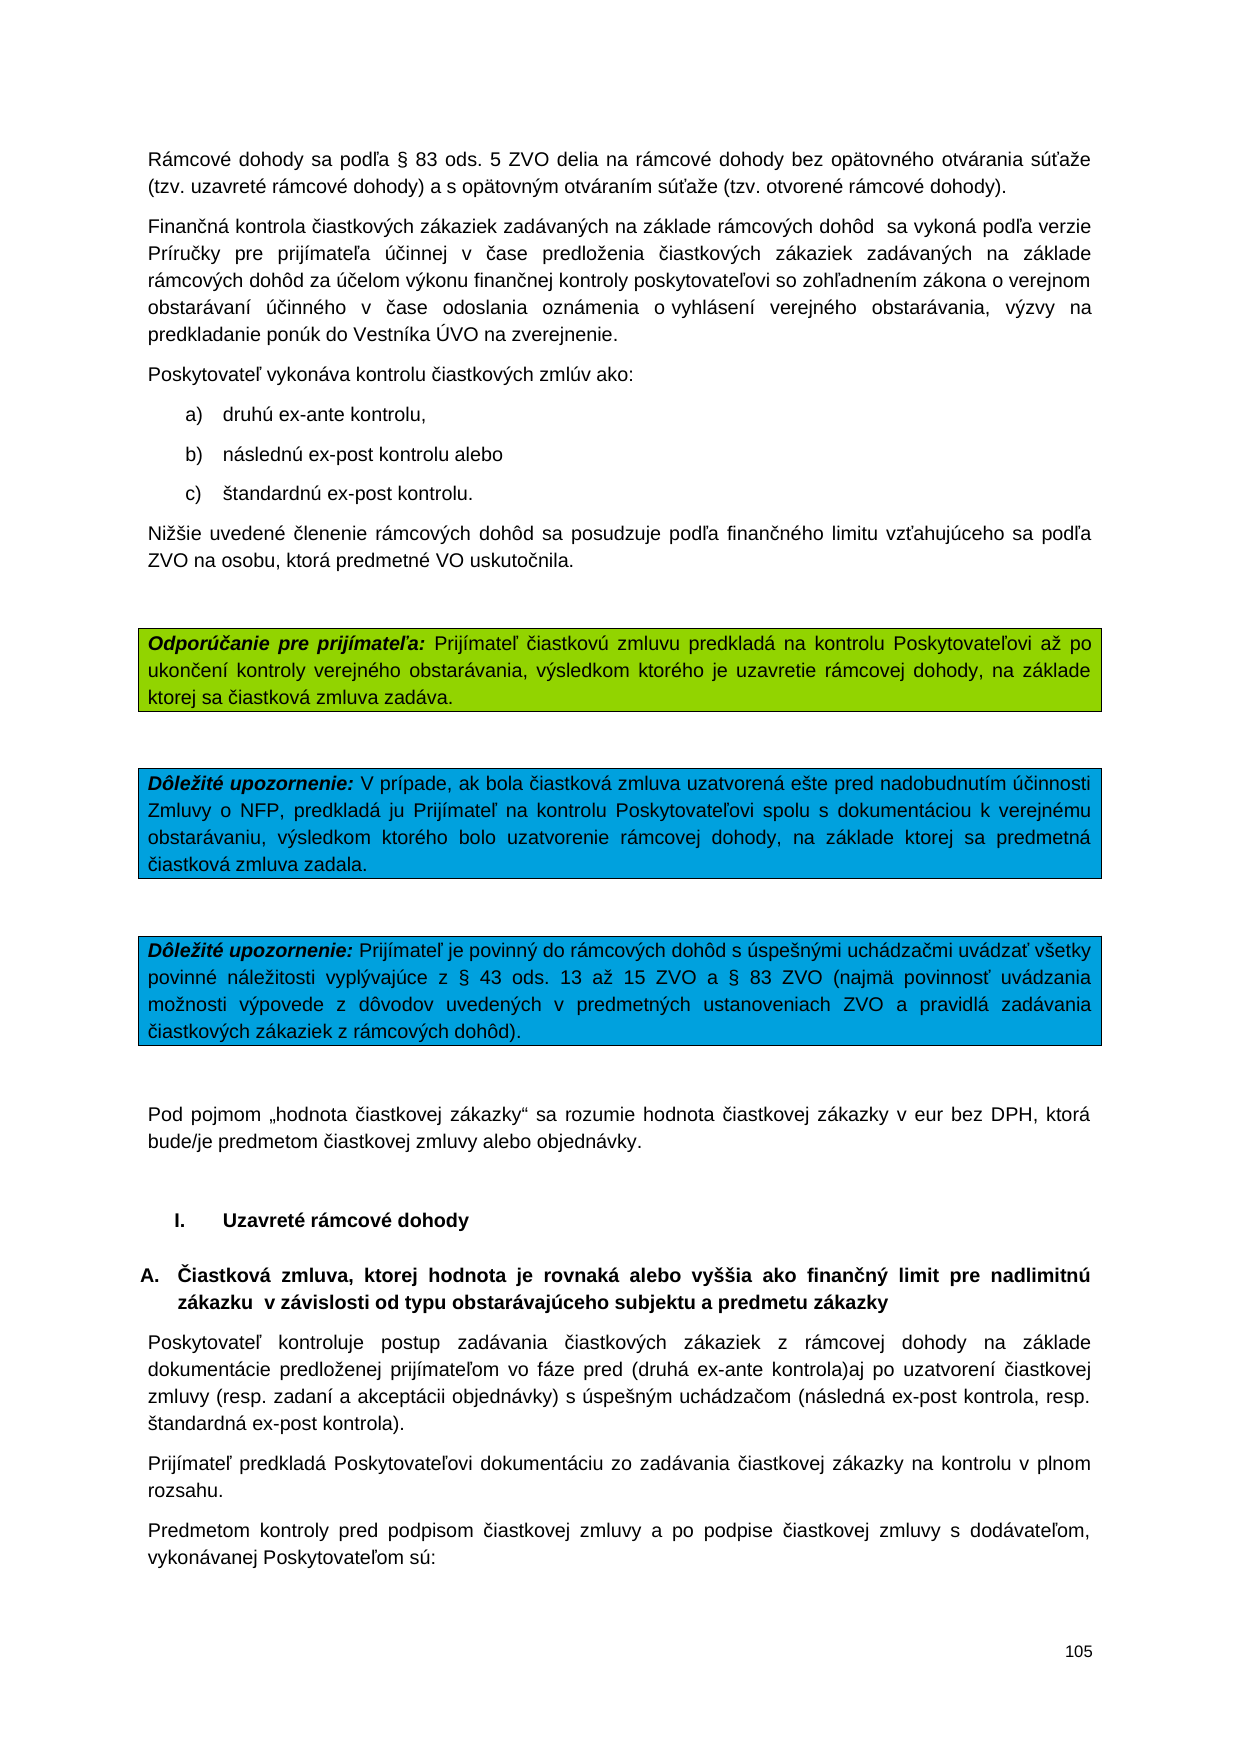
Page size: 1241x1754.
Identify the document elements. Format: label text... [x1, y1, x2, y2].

list Čiastková zmluva, ktorej hodnota je rovnaká alebo vyššia ako finančný limit pre nadlimitnú zákazku v závislosti od typu obstarávajúceho subjektu a predmetu zákazky [140, 1264, 1092, 1313]
text Finančná kontrola čiastkových zákaziek zadávaných na základe rámcových dohôd sa vykoná podľa verzie Príručky pre prijímateľa účinnej v čase predloženia čiastkových zákaziek zadávaných na základe rámcových dohôd za účelom výkonu finančnej kontroly poskytovateľovi so zohľadnením zákona o verejnom obstarávaní účinného v čase odoslania oznámenia o vyhlásení verejného obstarávania, výzvy na predkladanie ponúk do Vestníka ÚVO na zverejnenie. [148, 214, 1092, 346]
list štandardnú ex-post kontrolu. [185, 482, 1092, 505]
text Dôležité upozornenie: V prípade, ak bola čiastková zmluva uzatvorená ešte pred nadobudnutím účinnosti Zmluvy o NFP, predkladá ju Prijímateľ na kontrolu Poskytovateľovi spolu s dokumentáciou k verejnému obstarávaniu, výsledkom ktorého bolo uzatvorenie rámcovej dohody, na základe ktorej sa predmetná čiastková zmluva zadala. [139, 769, 1101, 878]
text Predmetom kontroly pred podpisom čiastkovej zmluvy a po podpise čiastkovej zmluvy s dodávateľom, vykonávanej Poskytovateľom sú: [148, 1519, 1092, 1568]
text Prijímateľ predkladá Poskytovateľovi dokumentáciu zo zadávania čiastkovej zákazky na kontrolu v plnom rozsahu. [148, 1452, 1092, 1502]
text Poskytovateľ vykonáva kontrolu čiastkových zmlúv ako: [148, 363, 1092, 386]
text Odporúčanie pre prijímateľa: Prijímateľ čiastkovú zmluvu predkladá na kontrolu Poskytovateľovi až po ukončení kontroly verejného obstarávania, výsledkom ktorého je uzavretie rámcovej dohody, na základe ktorej sa čiastková zmluva zadáva. [139, 629, 1101, 711]
text Nižšie uvedené členenie rámcových dohôd sa posudzuje podľa finančného limitu vzťahujúceho sa podľa ZVO na osobu, ktorá predmetné VO uskutočnila. [148, 522, 1092, 572]
text Rámcové dohody sa podľa § 83 ods. 5 ZVO delia na rámcové dohody bez opätovného otvárania súťaže (tzv. uzavreté rámcové dohody) a s opätovným otváraním súťaže (tzv. otvorené rámcové dohody). [148, 148, 1092, 198]
text Pod pojmom „hodnota čiastkovej zákazky“ sa rozumie hodnota čiastkovej zákazky v eur bez DPH, ktorá bude/je predmetom čiastkovej zmluvy alebo objednávky. [148, 1103, 1092, 1153]
list následnú ex-post kontrolu alebo [185, 442, 1092, 465]
text Dôležité upozornenie: Prijímateľ je povinný do rámcových dohôd s úspešnými uchádzačmi uvádzať všetky povinné náležitosti vyplývajúce z § 43 ods. 13 až 15 ZVO a § 83 ZVO (najmä povinnosť uvádzania možnosti výpovede z dôvodov uvedených v predmetných ustanoveniach ZVO a pravidlá zadávania čiastkových zákaziek z rámcových dohôd). [139, 937, 1101, 1045]
list Uzavreté rámcové dohody [185, 1209, 1092, 1232]
list druhú ex-ante kontrolu, [185, 403, 1092, 425]
text Poskytovateľ kontroluje postup zadávania čiastkových zákaziek z rámcovej dohody na základe dokumentácie predloženej prijímateľom vo fáze pred (druhá ex-ante kontrola)aj po uzatvorení čiastkovej zmluvy (resp. zadaní a akceptácii objednávky) s úspešným uchádzačom (následná ex-post kontrola, resp. štandardná ex-post kontrola). [148, 1331, 1092, 1435]
